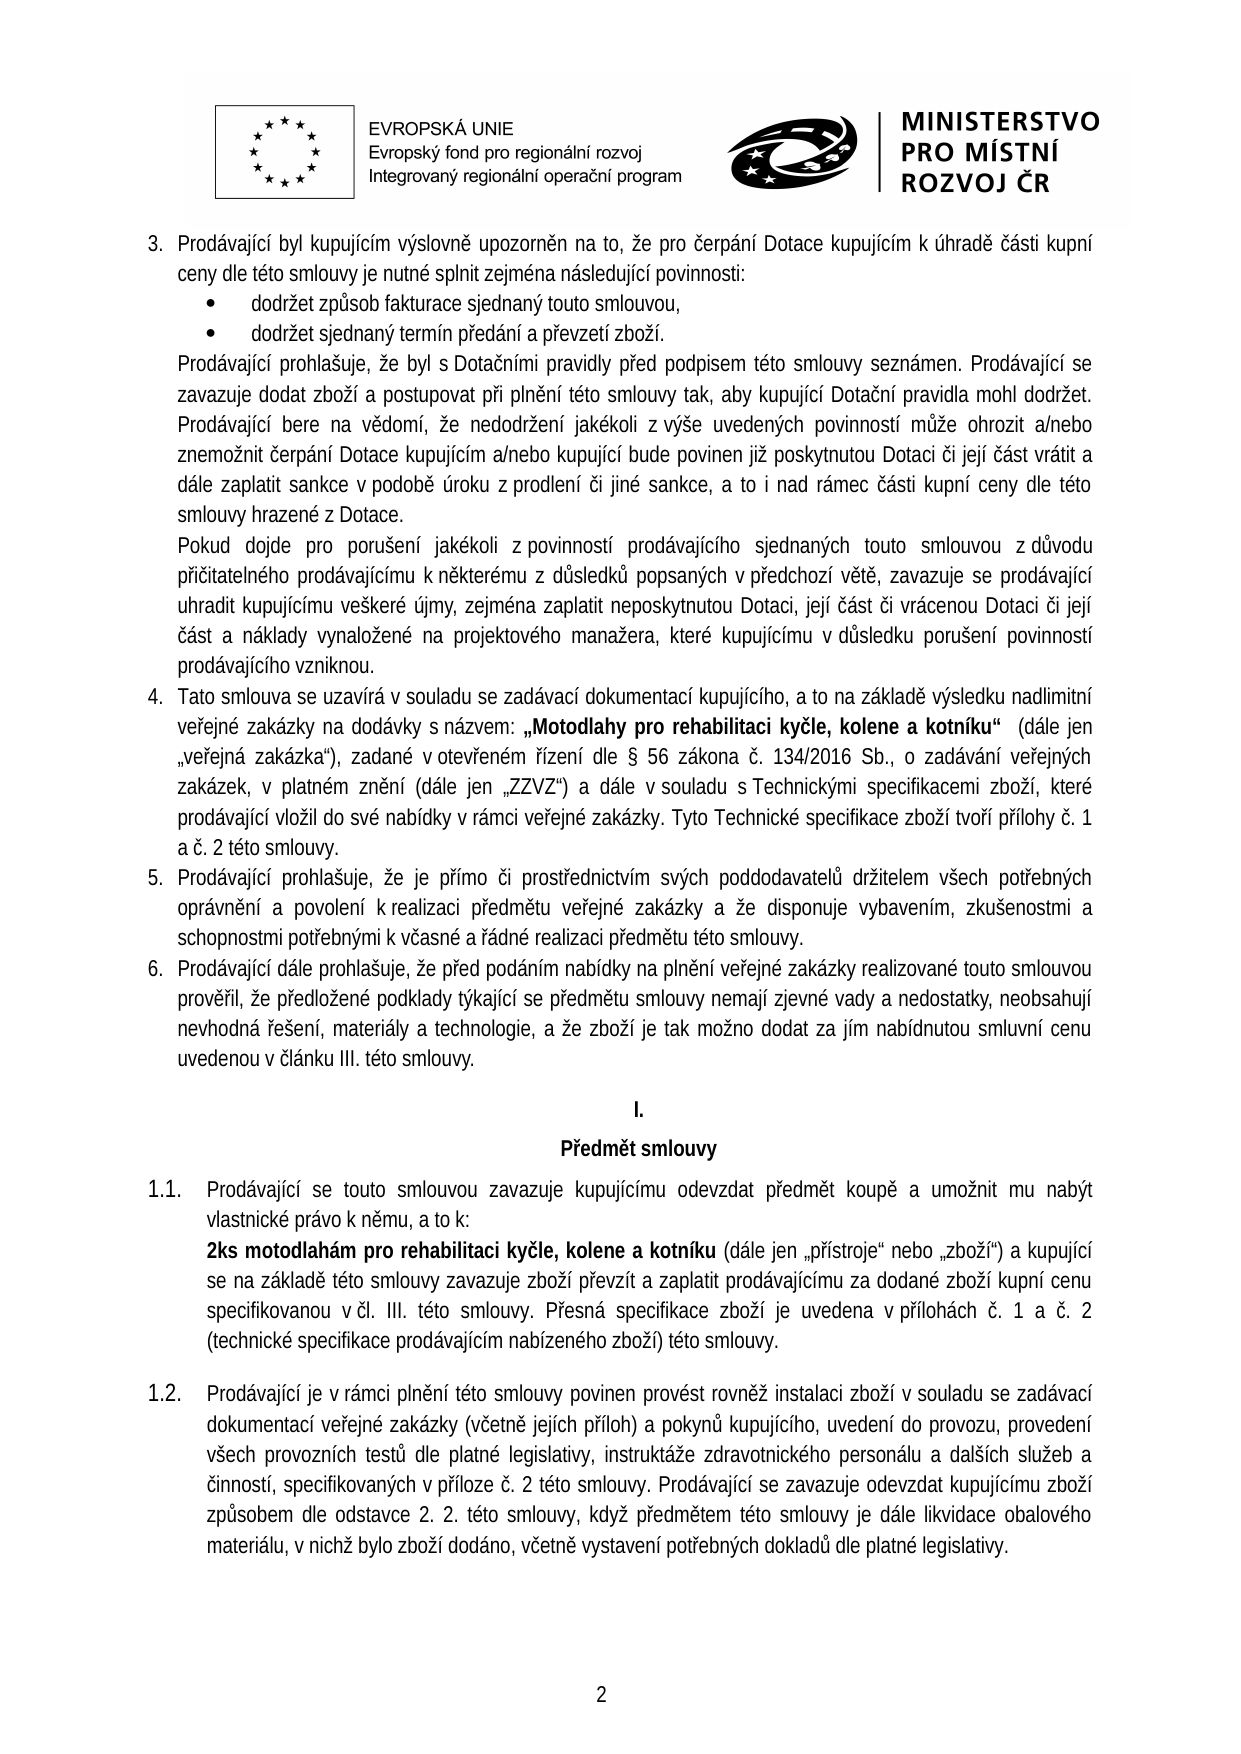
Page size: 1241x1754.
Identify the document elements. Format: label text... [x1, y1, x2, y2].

list Prodávající prohlašuje, že je přímo či prostřednictvím svých poddodavatelů držitelem všech potřebných oprávnění a povolení k realizaci předmětu veřejné zakázky a že disponuje vybavením, zkušenostmi a schopnostmi potřebnými k včasné a řádné realizaci předmětu této smlouvy. [148, 864, 1093, 951]
list Prodávající prohlašuje, že byl s Dotačními pravidly před podpisem této smlouvy seznámen. Prodávající se zavazuje dodat zboží a postupovat při plnění této smlouvy tak, aby kupující Dotační pravidla mohl dodržet. Prodávající bere na vědomí, že nedodržení jakékoli z výše uvedených povinností může ohrozit a/nebo znemožnit čerpání Dotace kupujícím a/nebo kupující bude povinen již poskytnutou Dotaci či její část vrátit a dále zaplatit sankce v podobě úroku z prodlení či jiné sankce, a to i nad rámec části kupní ceny dle této smlouvy hrazené z Dotace. [177, 350, 1093, 528]
list 2ks motodlahám pro rehabilitaci kyčle, kolene a kotníku (dále jen „přístroje“ nebo „zboží“) a kupující se na základě této smlouvy zavazuje zboží převzít a zaplatit prodávajícímu za dodané zboží kupní cenu specifikovanou v čl. III. této smlouvy. Přesná specifikace zboží je uvedena v přílohách č. 1 a č. 2 (technické specifikace prodávajícím nabízeného zboží) této smlouvy. [207, 1237, 1093, 1354]
list Prodávající se touto smlouvou zavazuje kupujícímu odevzdat předmět koupě a umožnit mu nabýt vlastnické právo k němu, a to k: [148, 1174, 1093, 1233]
picture [184, 73, 1130, 230]
list Prodávající dále prohlašuje, že před podáním nabídky na plnění veřejné zakázky realizované touto smlouvou prověřil, že předložené podklady týkající se předmětu smlouvy nemají zjevné vady a nedostatky, neobsahují nevhodná řešení, materiály a technologie, a že zboží je tak možno dodat za jím nabídnutou smluvní cenu uvedenou v článku III. této smlouvy. [148, 954, 1093, 1072]
list dodržet sjednaný termín předání a převzetí zboží. [207, 320, 1093, 347]
list Tato smlouva se uzavírá v souladu se zadávací dokumentací kupujícího, a to na základě výsledku nadlimitní veřejné zakázky na dodávky s názvem: „Motodlahy pro rehabilitaci kyčle, kolene a kotníku“ (dále jen „veřejná zakázka“), zadané v otevřeném řízení dle § 56 zákona č. 134/2016 Sb., o zadávání veřejných zakázek, v platném znění (dále jen „ZZVZ“) a dále v souladu s Technickými specifikacemi zboží, které prodávající vložil do své nabídky v rámci veřejné zakázky. Tyto Technické specifikace zboží tvoří přílohy č. 1 a č. 2 této smlouvy. [148, 683, 1093, 860]
list dodržet způsob fakturace sjednaný touto smlouvou, [207, 290, 1093, 316]
text I. [185, 1096, 1093, 1123]
list Prodávající je v rámci plnění této smlouvy povinen provést rovněž instalaci zboží v souladu se zadávací dokumentací veřejné zakázky (včetně jejích příloh) a pokynů kupujícího, uvedení do provozu, provedení všech provozních testů dle platné legislativy, instruktáže zdravotnického personálu a dalších služeb a činností, specifikovaných v příloze č. 2 této smlouvy. Prodávající se zavazuje odevzdat kupujícímu zboží způsobem dle odstavce 2. 2. této smlouvy, když předmětem této smlouvy je dále likvidace obalového materiálu, v nichž bylo zboží dodáno, včetně vystavení potřebných dokladů dle platné legislativy. [148, 1378, 1093, 1558]
list Prodávající byl kupujícím výslovně upozorněn na to, že pro čerpání Dotace kupujícím k úhradě části kupní ceny dle této smlouvy je nutné splnit zejména následující povinnosti: [148, 229, 1093, 286]
subtitle Předmět smlouvy [185, 1135, 1093, 1161]
list Pokud dojde pro porušení jakékoli z povinností prodávajícího sjednaných touto smlouvou z důvodu přičitatelného prodávajícímu k některému z důsledků popsaných v předchozí větě, zavazuje se prodávající uhradit kupujícímu veškeré újmy, zejména zaplatit neposkytnutou Dotaci, její část či vrácenou Dotaci či její část a náklady vynaložené na projektového manažera, které kupujícímu v důsledku porušení povinností prodávajícího vzniknou. [177, 532, 1093, 679]
